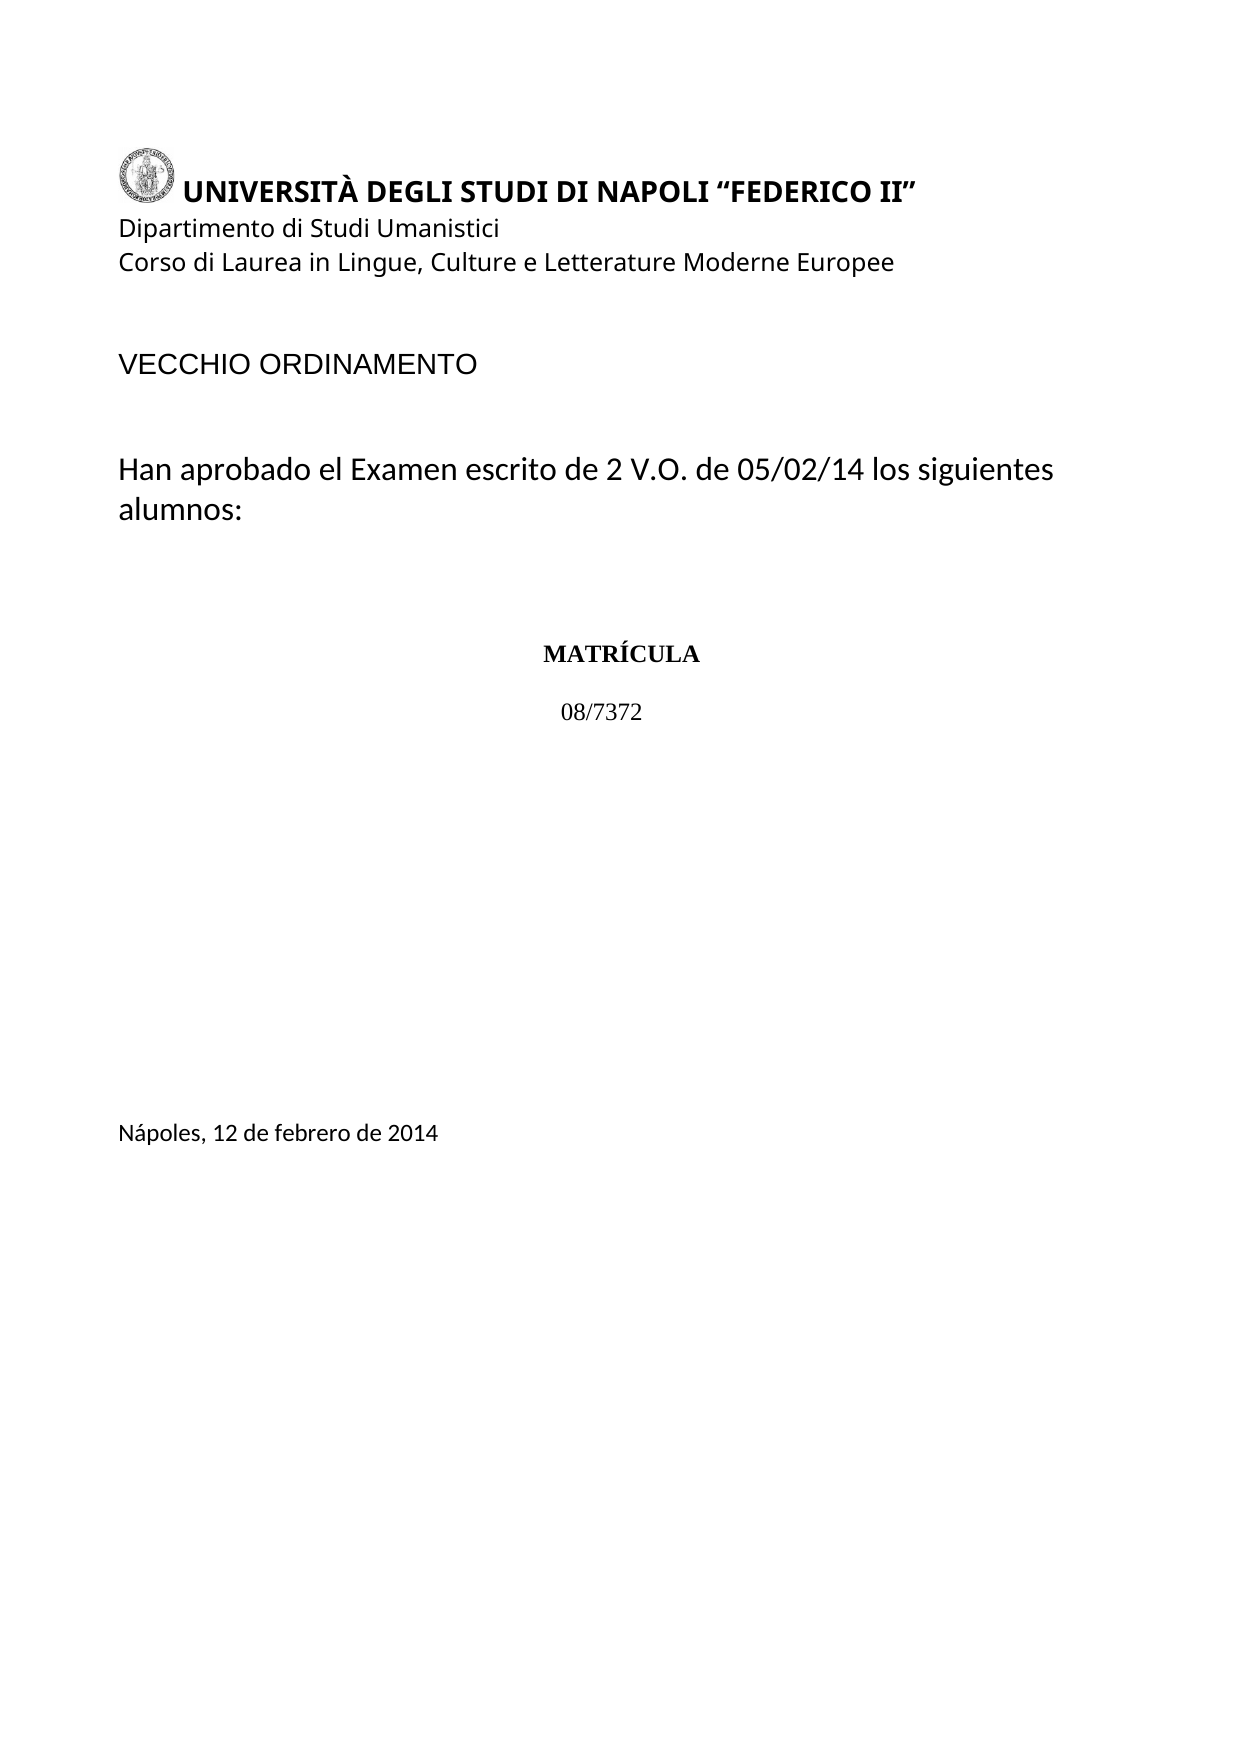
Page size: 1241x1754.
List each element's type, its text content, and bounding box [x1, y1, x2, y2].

text UNIVERSITÀ DEGLI STUDI DI NAPOLI “FEDERICO II” [118, 148, 1122, 211]
text 08/7372 [118, 697, 1122, 726]
text MATRÍCULA [310, 639, 1122, 668]
text Han aprobado el Examen escrito de 2 V.O. de 05/02/14 los siguientes alumnos: [118, 448, 1122, 529]
text Dipartimento di Studi Umanistici [118, 211, 1122, 245]
text Corso di Laurea in Lingue, Culture e Letterature Moderne Europee [118, 245, 1122, 279]
text Nápoles, 12 de febrero de 2014 [118, 1117, 1122, 1148]
text VECCHIO ORDINAMENTO [118, 347, 1122, 381]
picture [118, 147, 175, 203]
